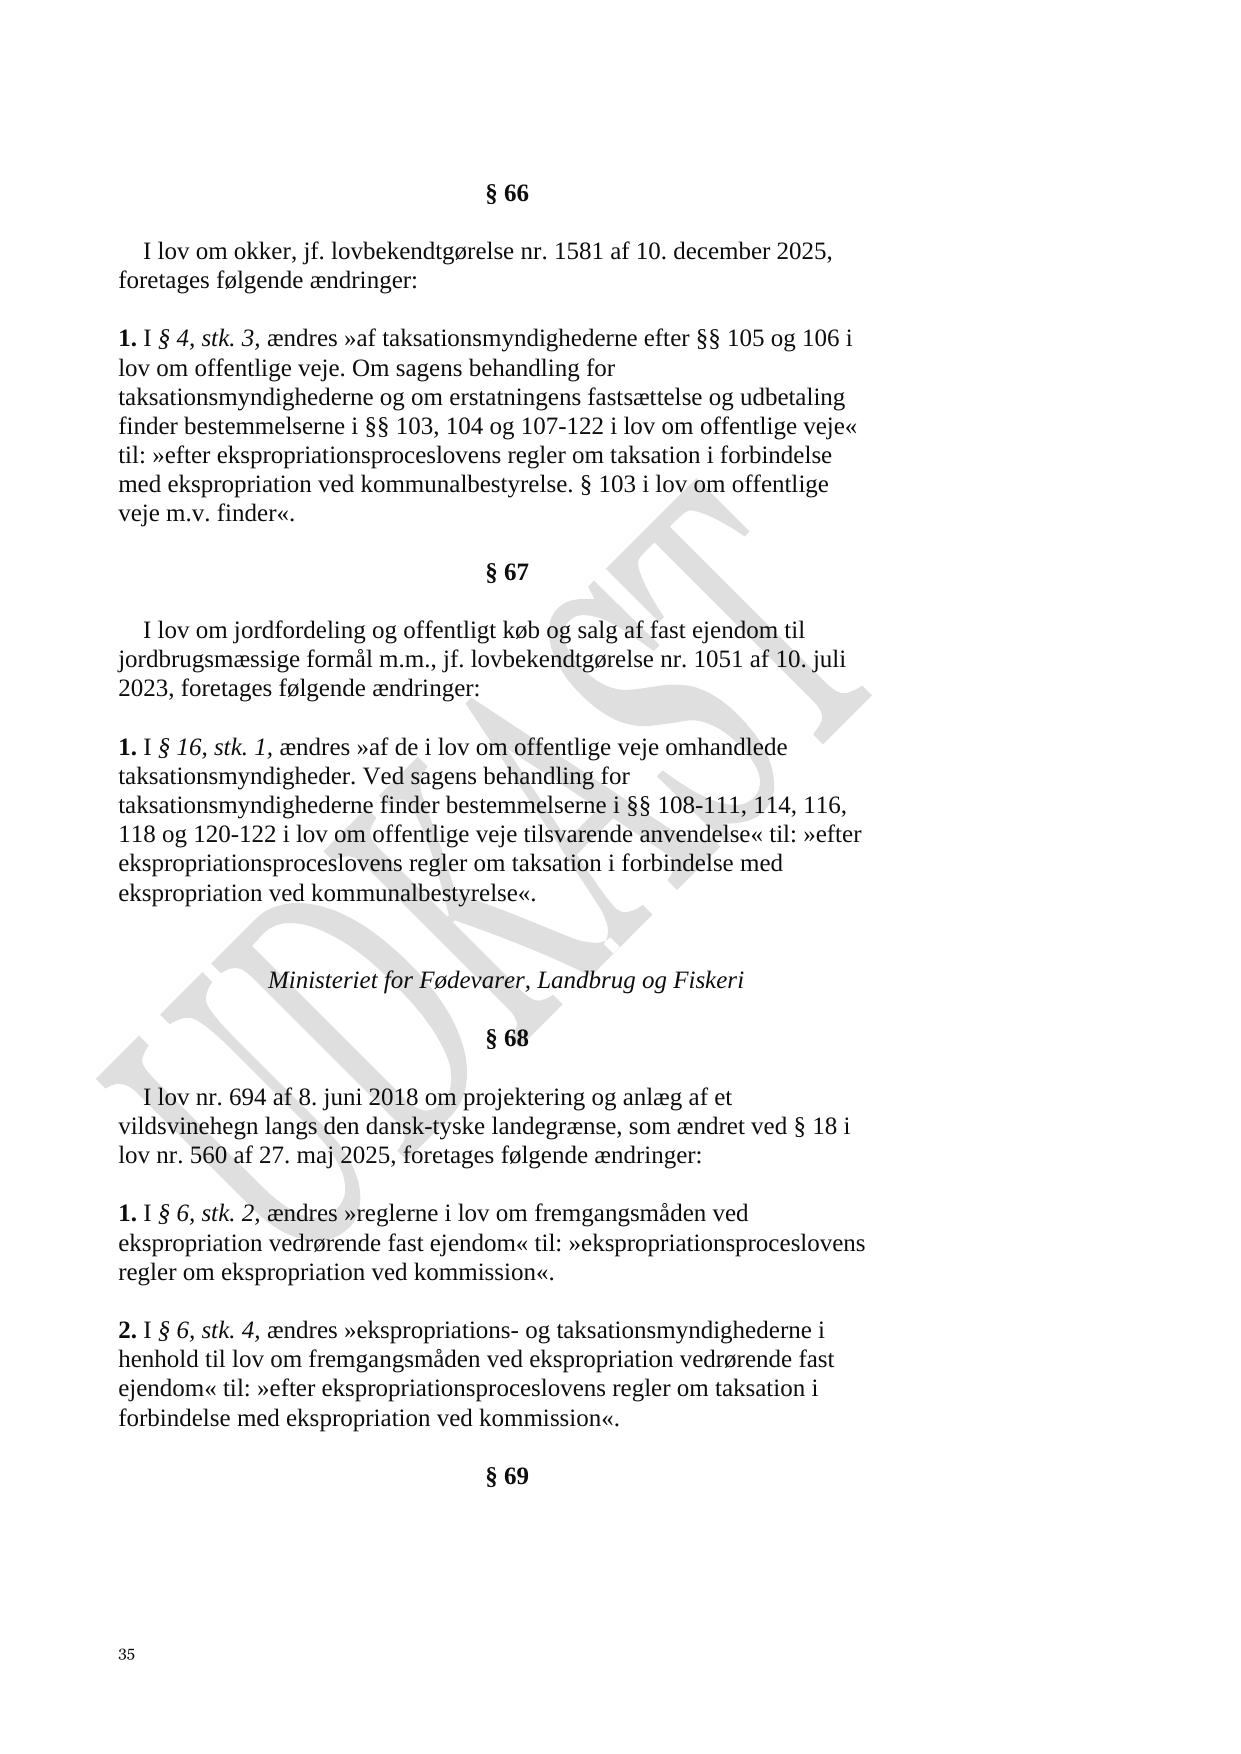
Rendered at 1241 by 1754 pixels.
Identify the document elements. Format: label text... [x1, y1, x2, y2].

text § 67 [118, 556, 871, 586]
text 1. I § 4, stk. 3, ændres »af taksationsmyndighederne efter §§ 105 og 106 i lov om offentlige veje. Om sagens behandling for taksationsmyndighederne og om erstatningens fastsættelse og udbetaling finder bestemmelserne i §§ 103, 104 og 107-122 i lov om offentlige veje« til: »efter ekspropriationsproceslovens regler om taksation i forbindelse med ekspropriation ved kommunalbestyrelse. § 103 i lov om offentlige veje m.v. finder«. [118, 323, 871, 527]
text 1. I § 16, stk. 1, ændres »af de i lov om offentlige veje omhandlede taksationsmyndigheder. Ved sagens behandling for taksationsmyndighederne finder bestemmelserne i §§ 108-111, 114, 116, 118 og 120-122 i lov om offentlige veje tilsvarende anvendelse« til: »efter ekspropriationsproceslovens regler om taksation i forbindelse med ekspropriation ved kommunalbestyrelse«. [118, 731, 871, 906]
text I lov nr. 694 af 8. juni 2018 om projektering og anlæg af et vildsvinehegn langs den dansk-tyske landegrænse, som ændret ved § 18 i lov nr. 560 af 27. maj 2025, foretages følgende ændringer: [118, 1081, 871, 1169]
text § 68 [118, 1023, 871, 1052]
text 2. I § 6, stk. 4, ændres »ekspropriations- og taksationsmyndighederne i henhold til lov om fremgangsmåden ved ekspropriation vedrørende fast ejendom« til: »efter ekspropriationsproceslovens regler om taksation i forbindelse med ekspropriation ved kommission«. [118, 1315, 871, 1431]
subtitle Ministeriet for Fødevarer, Landbrug og Fiskeri [118, 965, 871, 994]
text I lov om okker, jf. lovbekendtgørelse nr. 1581 af 10. december 2025, foretages følgende ændringer: [118, 236, 871, 294]
text I lov om jordfordeling og offentligt køb og salg af fast ejendom til jordbrugsmæssige formål m.m., jf. lovbekendtgørelse nr. 1051 af 10. juli 2023, foretages følgende ændringer: [118, 615, 871, 702]
text § 69 [118, 1461, 871, 1490]
text § 66 [118, 177, 871, 206]
text 1. I § 6, stk. 2, ændres »reglerne i lov om fremgangsmåden ved ekspropriation vedrørende fast ejendom« til: »ekspropriationsproceslovens regler om ekspropriation ved kommission«. [118, 1198, 871, 1286]
